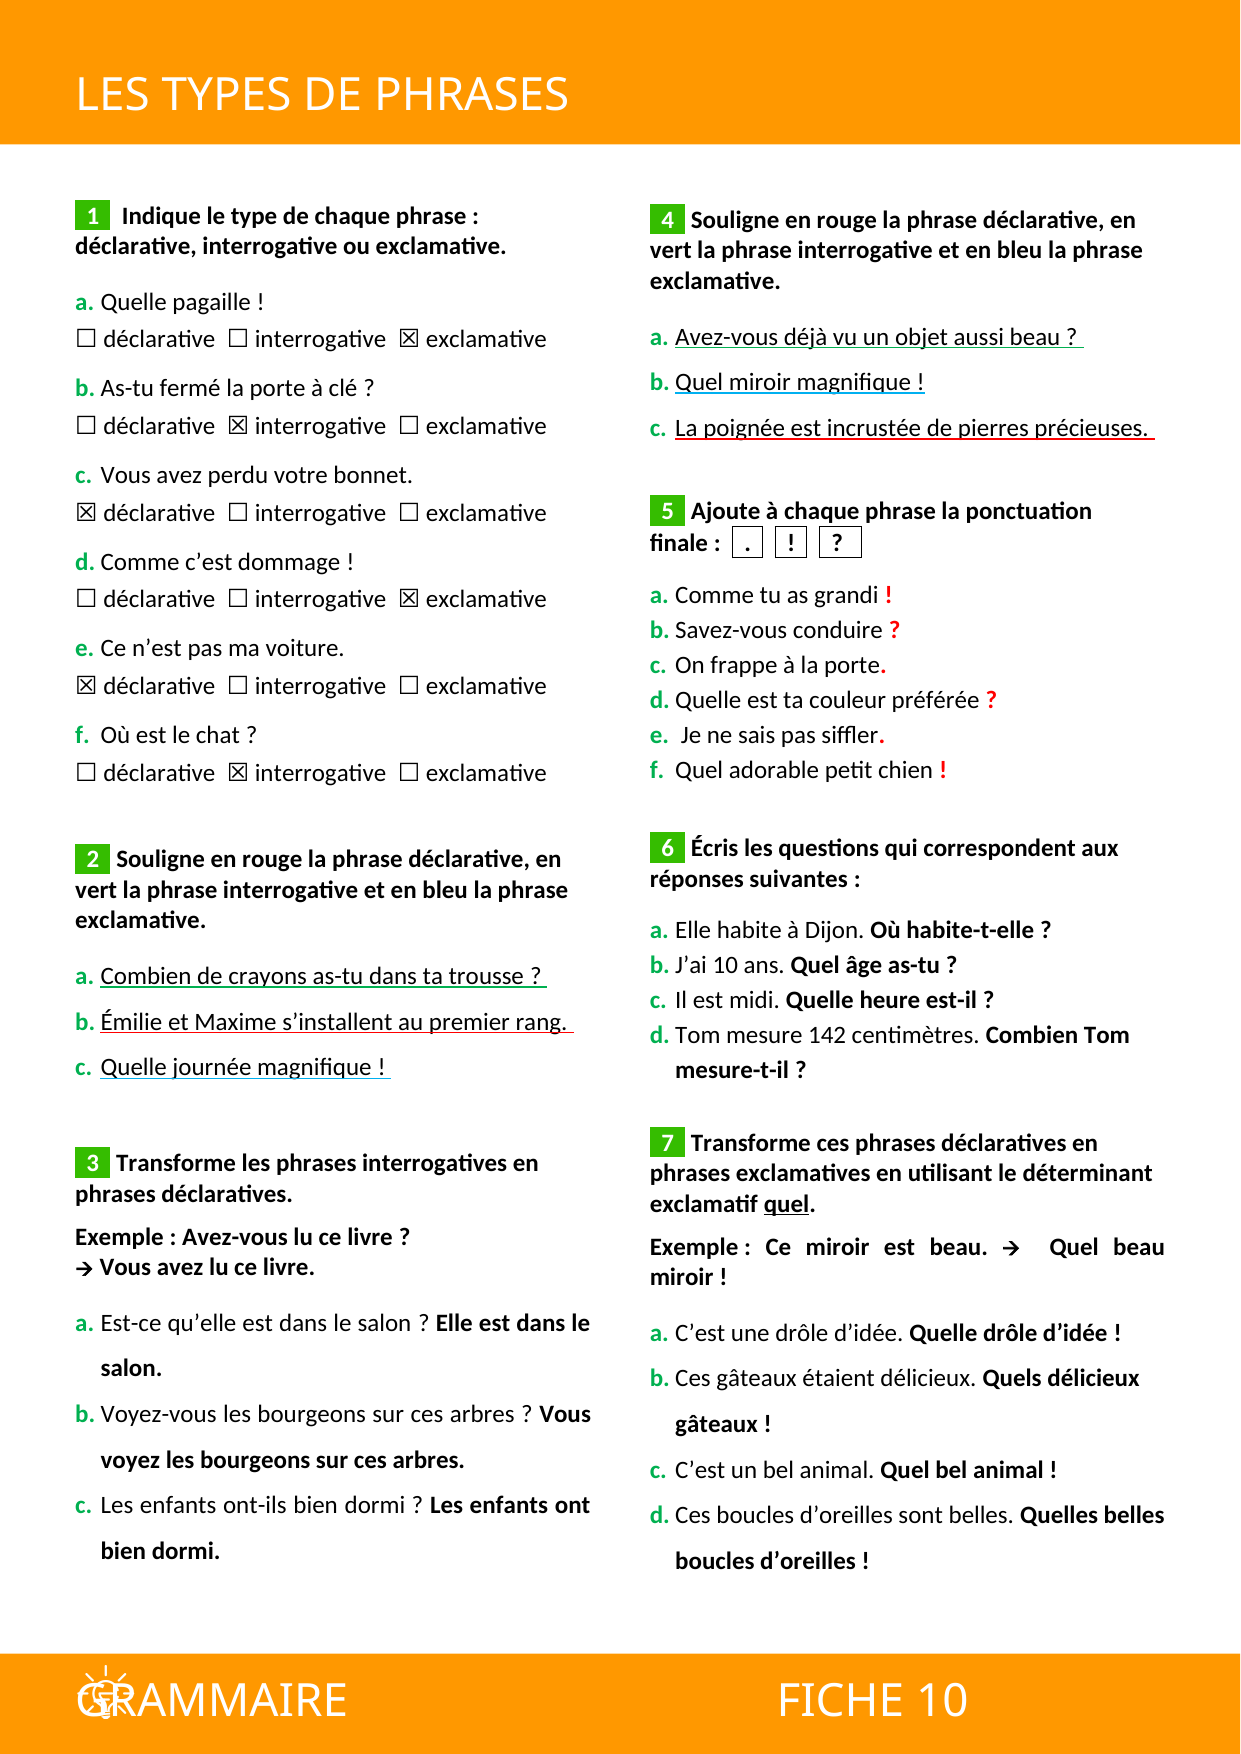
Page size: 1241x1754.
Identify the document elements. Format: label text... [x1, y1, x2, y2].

list Est-ce qu’elle est dans le salon ? Elle est dans le salon. [75, 1307, 591, 1383]
text 4 Souligne en rouge la phrase déclarative, en vert la phrase interrogative et en bleu la phrase exclamative. [649, 204, 1165, 296]
list Quelle pagaille ! [75, 286, 591, 316]
list As-tu fermé la porte à clé ? [75, 373, 591, 403]
list Où est le chat ? [75, 719, 591, 750]
list Ces gâteaux étaient délicieux. Quels délicieux gâteaux ! [649, 1362, 1165, 1439]
list La poignée est incrustée de pierres précieuses. [649, 412, 1165, 443]
list Combien de crayons as-tu dans ta trousse ? [75, 960, 591, 991]
picture [75, 1665, 139, 1721]
list Vous avez perdu votre bonnet. [75, 459, 591, 490]
list Avez-vous déjà vu un objet aussi beau ? [649, 321, 1165, 351]
list Quel adorable petit chien ! [649, 754, 1165, 785]
list Quel miroir magnifique ! [649, 366, 1165, 397]
text 6 Écris les questions qui correspondent aux réponses suivantes : [649, 832, 1165, 893]
text 1 Indique le type de chaque phrase : déclarative, interrogative ou exclamative. [75, 200, 591, 261]
list Émilie et Maxime s’installent au premier rang. [75, 1006, 591, 1036]
text 7 Transforme ces phrases déclaratives en phrases exclamatives en utilisant le déterminant exclamatif quel. [649, 1127, 1165, 1218]
text déclarative interrogative exclamative [75, 668, 591, 702]
list J’ai 10 ans. Quel âge as-tu ? [649, 949, 1165, 980]
text 3 Transforme les phrases interrogatives en phrases déclaratives. [75, 1147, 591, 1208]
list Je ne sais pas siffler. [649, 719, 1165, 750]
list Il est midi. Quelle heure est-il ? [649, 984, 1165, 1015]
list Ce n’est pas ma voiture. [75, 633, 591, 663]
text déclarative interrogative exclamative [75, 581, 591, 615]
list Les enfants ont-ils bien dormi ? Les enfants ont bien dormi. [75, 1490, 591, 1566]
text 2 Souligne en rouge la phrase déclarative, en vert la phrase interrogative et en bleu la phrase exclamative. [75, 843, 591, 935]
text déclarative interrogative exclamative [75, 494, 591, 528]
list Comme tu as grandi ! [649, 579, 1165, 610]
list Quelle journée magnifique ! [75, 1051, 591, 1082]
list On frappe à la porte. [649, 649, 1165, 680]
list C’est une drôle d’idée. Quelle drôle d’idée ! [649, 1317, 1165, 1347]
list Voyez-vous les bourgeons sur ces arbres ? Vous voyez les bourgeons sur ces arbres. [75, 1398, 591, 1474]
text 5 Ajoute à chaque phrase la ponctuation finale : . ! ? . [649, 495, 1165, 558]
list C’est un bel animal. Quel bel animal ! [649, 1454, 1165, 1484]
list Elle habite à Dijon. Où habite-t-elle ? [649, 914, 1165, 945]
text déclarative interrogative exclamative [75, 321, 591, 355]
list Savez-vous conduire ? [649, 614, 1165, 645]
list Comme c’est dommage ! [75, 546, 591, 576]
list Ces boucles d’oreilles sont belles. Quelles belles boucles d’oreilles ! [649, 1500, 1165, 1576]
text déclarative interrogative exclamative [75, 754, 591, 788]
list Quelle est ta couleur préférée ? [649, 684, 1165, 715]
text Exemple : Avez-vous lu ce livre ? Vous avez lu ce livre. [75, 1221, 591, 1282]
text Exemple : Ce miroir est beau. Quel beau miroir ! [649, 1231, 1165, 1292]
list Tom mesure 142 centimètres. Combien Tom mesure-t-il ? [649, 1019, 1165, 1085]
text déclarative interrogative exclamative [75, 408, 591, 442]
